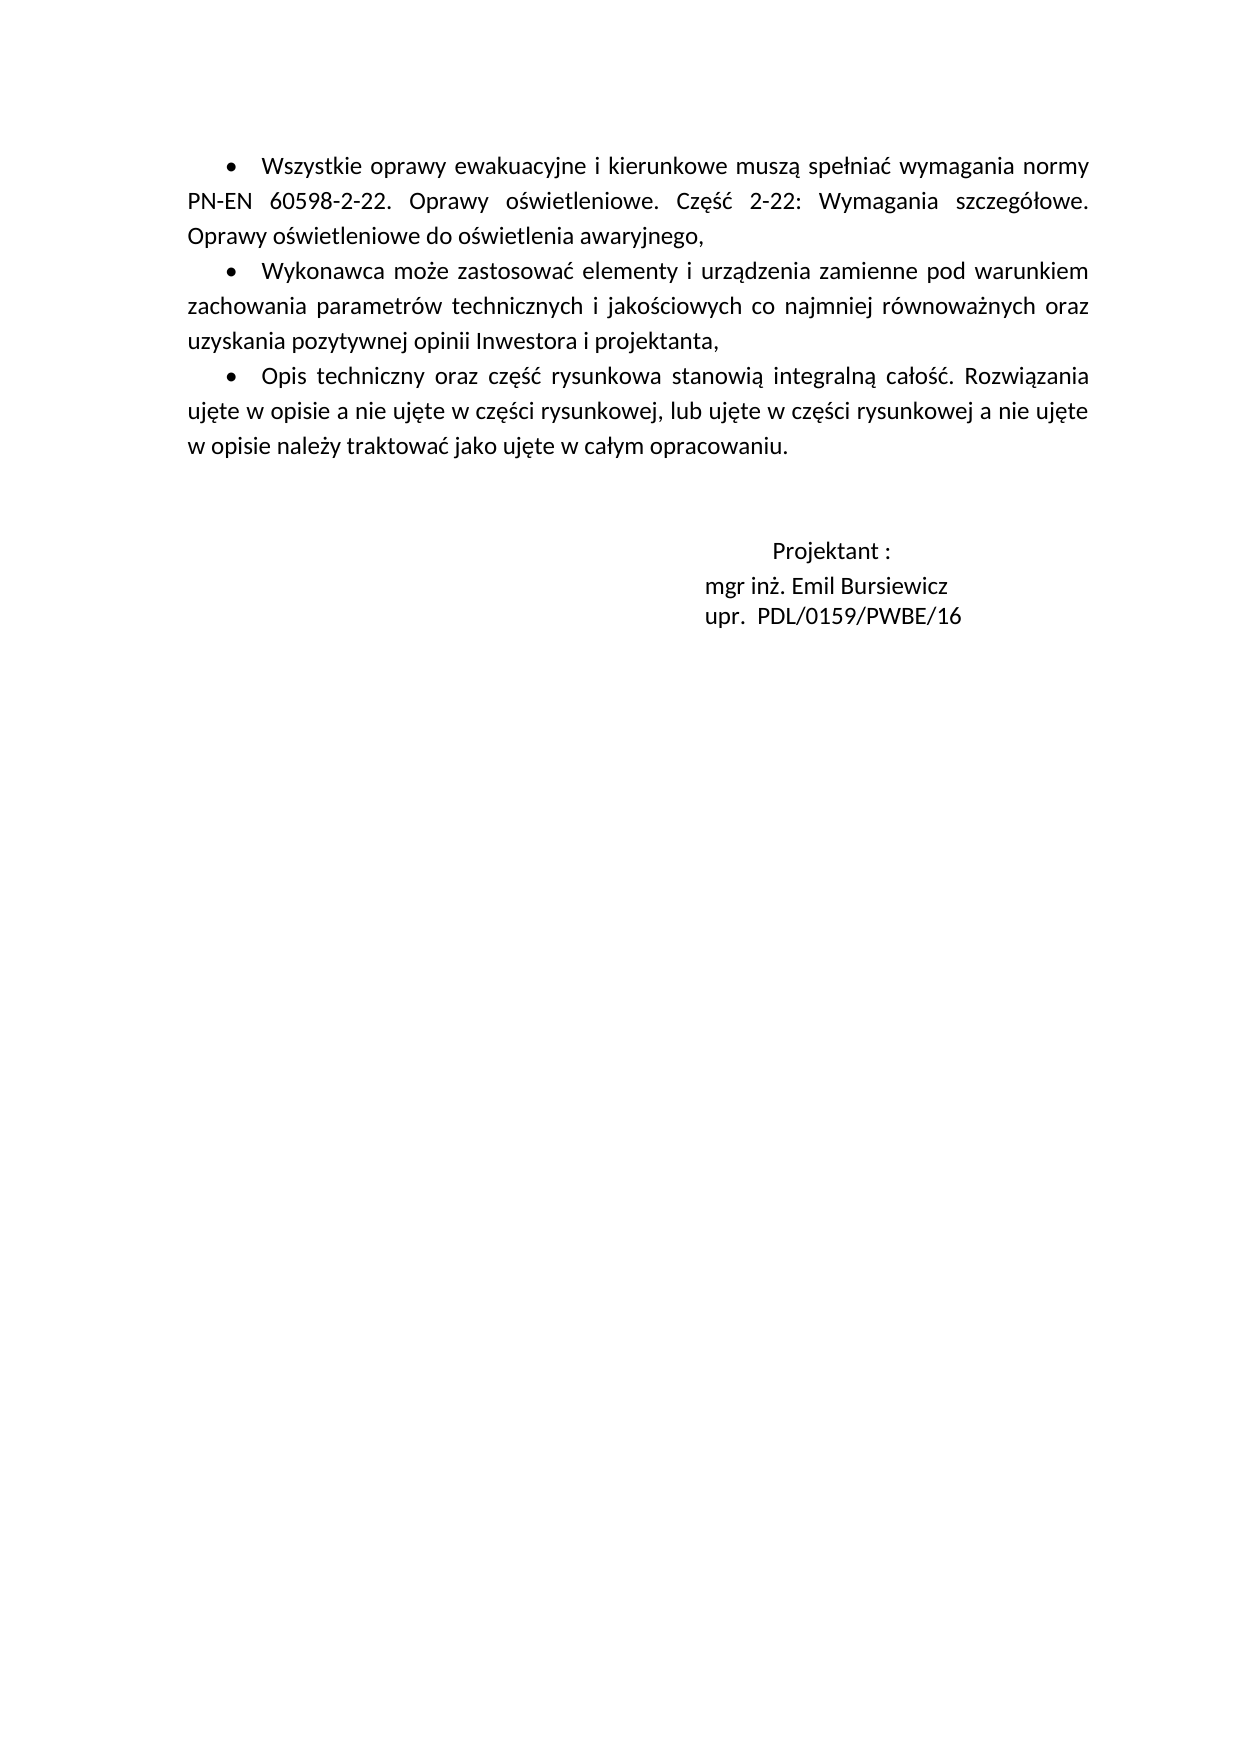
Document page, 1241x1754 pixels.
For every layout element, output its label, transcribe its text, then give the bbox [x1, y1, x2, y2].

text • Opis techniczny oraz część rysunkowa stanowią integralną całość. Rozwiązania ujęte w opisie a nie ujęte w części rysunkowej, lub ujęte w części rysunkowej a nie ujęte w opisie należy traktować jako ujęte w całym opracowaniu. [187, 360, 1090, 461]
text Projektant : [412, 535, 1090, 566]
text • Wszystkie oprawy ewakuacyjne i kierunkowe muszą spełniać wymagania normy PN-EN 60598-2-22. Oprawy oświetleniowe. Część 2-22: Wymagania szczegółowe. Oprawy oświetleniowe do oświetlenia awaryjnego, [187, 150, 1090, 251]
text mgr inż. Emil Bursiewicz [143, 570, 1090, 601]
text upr. PDL/0159/PWBE/16 [412, 601, 1090, 631]
text • Wykonawca może zastosować elementy i urządzenia zamienne pod warunkiem zachowania parametrów technicznych i jakościowych co najmniej równoważnych oraz uzyskania pozytywnej opinii Inwestora i projektanta, [187, 255, 1090, 356]
